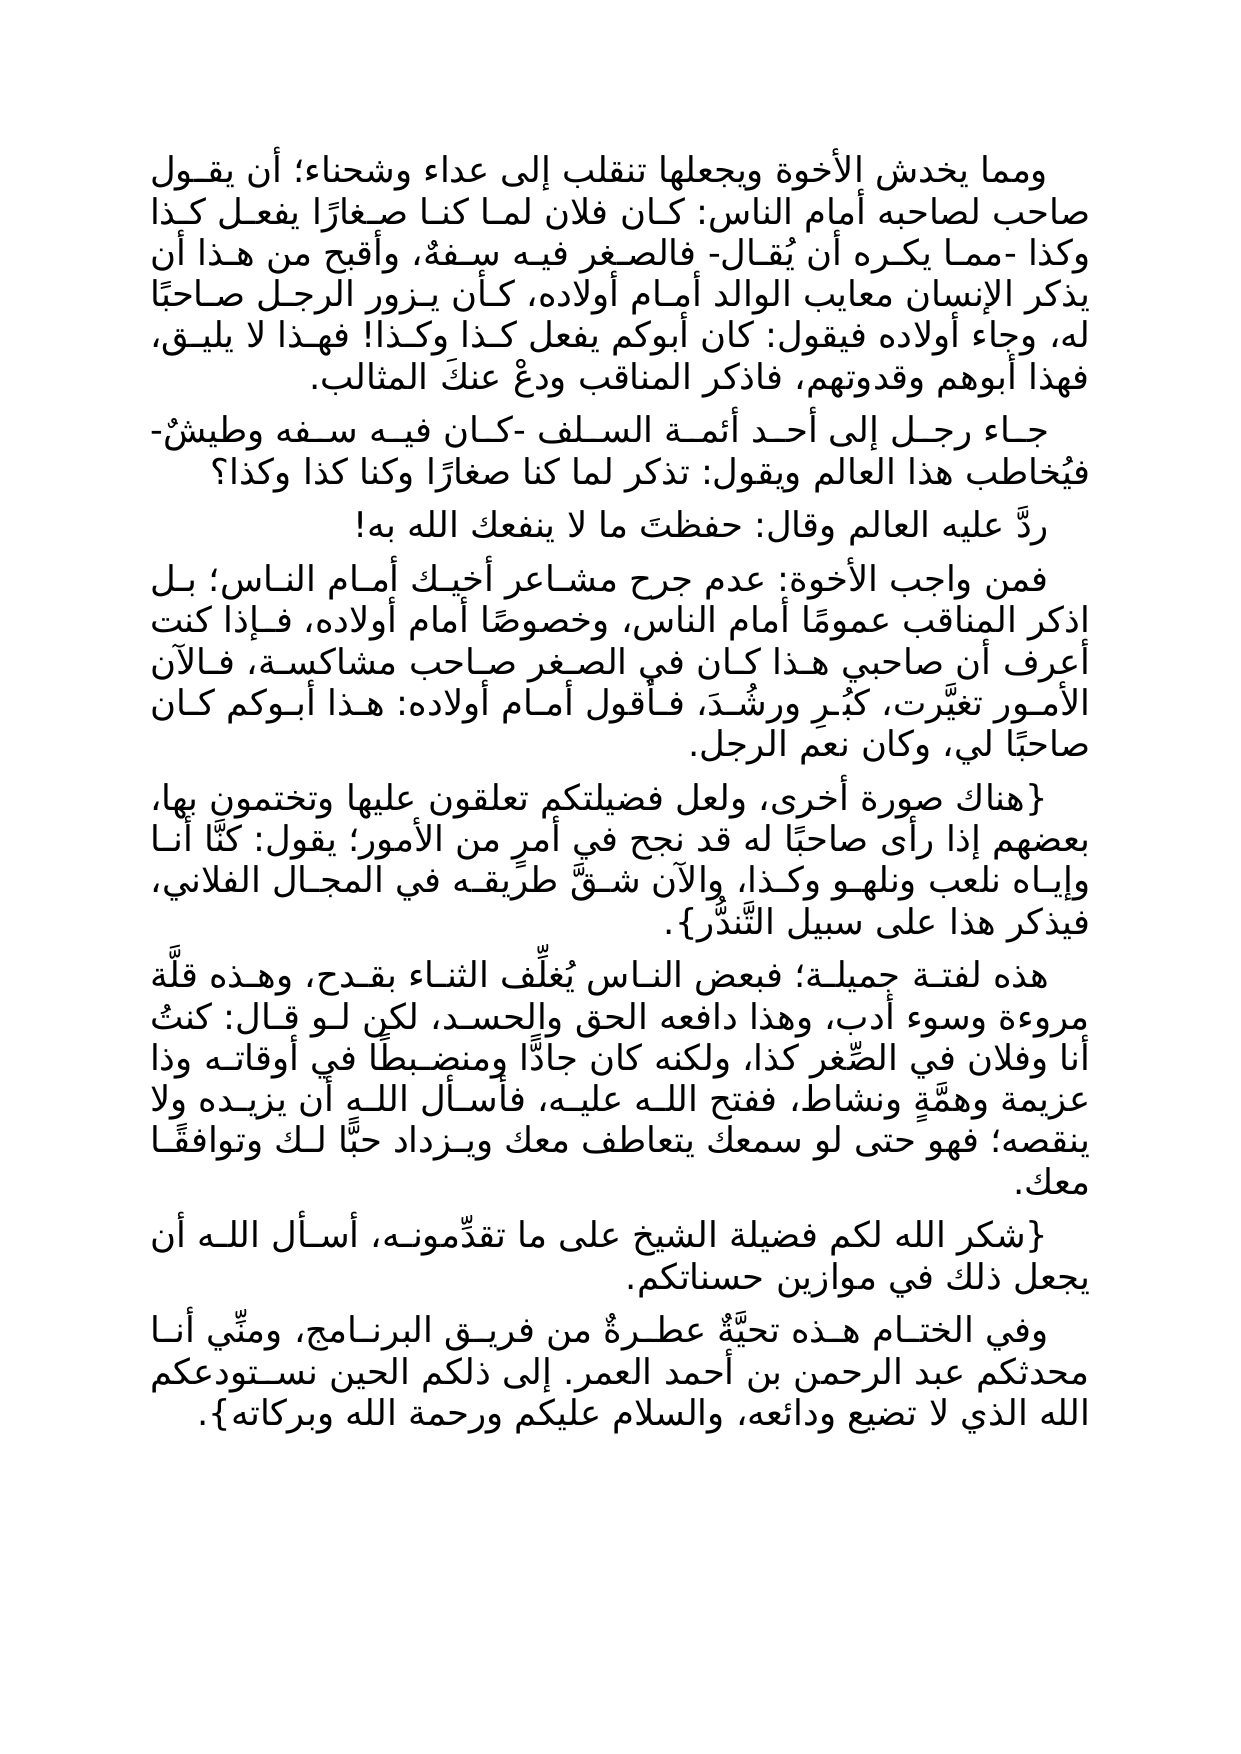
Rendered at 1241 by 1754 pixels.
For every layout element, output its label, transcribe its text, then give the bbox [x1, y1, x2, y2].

text وفي الختام هذه تحيَّةٌ عطرةٌ من فريق البرنامج، ومنِّي أنا محدثكم عبد الرحمن بن أحمد العمر. إلى ذلكم الحين نستودعكم الله الذي لا تضيع ودائعه، والسلام عليكم ورحمة الله وبركاته}. [150, 1310, 1090, 1434]
text {هناك صورة أخرى، ولعل فضيلتكم تعلقون عليها وتختمون بها، بعضهم إذا رأى صاحبًا له قد نجح في أمرٍ من الأمور؛ يقول: كنَّا أنا وإياه نلعب ونلهو وكذا، والآن شقَّ طريقه في المجال الفلاني، فيذكر هذا على سبيل التَّندُّر}. [150, 777, 1090, 942]
text فمن واجب الأخوة: عدم جرح مشاعر أخيك أمام الناس؛ بل اذكر المناقب عمومًا أمام الناس، وخصوصًا أمام أولاده، فإذا كنت أعرف أن صاحبي هذا كان في الصغر صاحب مشاكسة، فالآن الأمور تغيَّرت، كبُرِ ورشُدَ، فأقول أمام أولاده: هذا أبوكم كان صاحبًا لي، وكان نعم الرجل. [150, 559, 1090, 765]
text ومما يخدش الأخوة ويجعلها تنقلب إلى عداء وشحناء؛ أن يقول صاحب لصاحبه أمام الناس: كان فلان لما كنا صغارًا يفعل كذا وكذا -مما يكره أن يُقال- فالصغر فيه سفهٌ، وأقبح من هذا أن يذكر الإنسان معايب الوالد أمام أولاده، كأن يزور الرجل صاحبًا له، وجاء أولاده فيقول: كان أبوكم يفعل كذا وكذا! فهذا لا يليق، فهذا أبوهم وقدوتهم، فاذكر المناقب ودعْ عنكَ المثالب. [150, 150, 1090, 397]
text ردَّ عليه العالم وقال: حفظتَ ما لا ينفعك الله به! [150, 505, 1090, 546]
text هذه لفتة جميلة؛ فبعض الناس يُغلِّف الثناء بقدح، وهذه قلَّة مروءة وسوء أدب، وهذا دافعه الحق والحسد، لكن لو قال: كنتُ أنا وفلان في الصِّغر كذا، ولكنه كان جادًّا ومنضبطًا في أوقاته وذا عزيمة وهمَّةٍ ونشاط، ففتح الله عليه، فأسأل الله أن يزيده ولا ينقصه؛ فهو حتى لو سمعك يتعاطف معك ويزداد حبًّا لك وتوافقًا معك. [150, 955, 1090, 1202]
text جاء رجل إلى أحد أئمة السلف -كان فيه سفه وطيشٌ- فيُخاطب هذا العالم ويقول: تذكر لما كنا صغارًا وكنا كذا وكذا؟ [150, 410, 1090, 492]
text {شكر الله لكم فضيلة الشيخ على ما تقدِّمونه، أسأل الله أن يجعل ذلك في موازين حسناتكم. [150, 1215, 1090, 1297]
